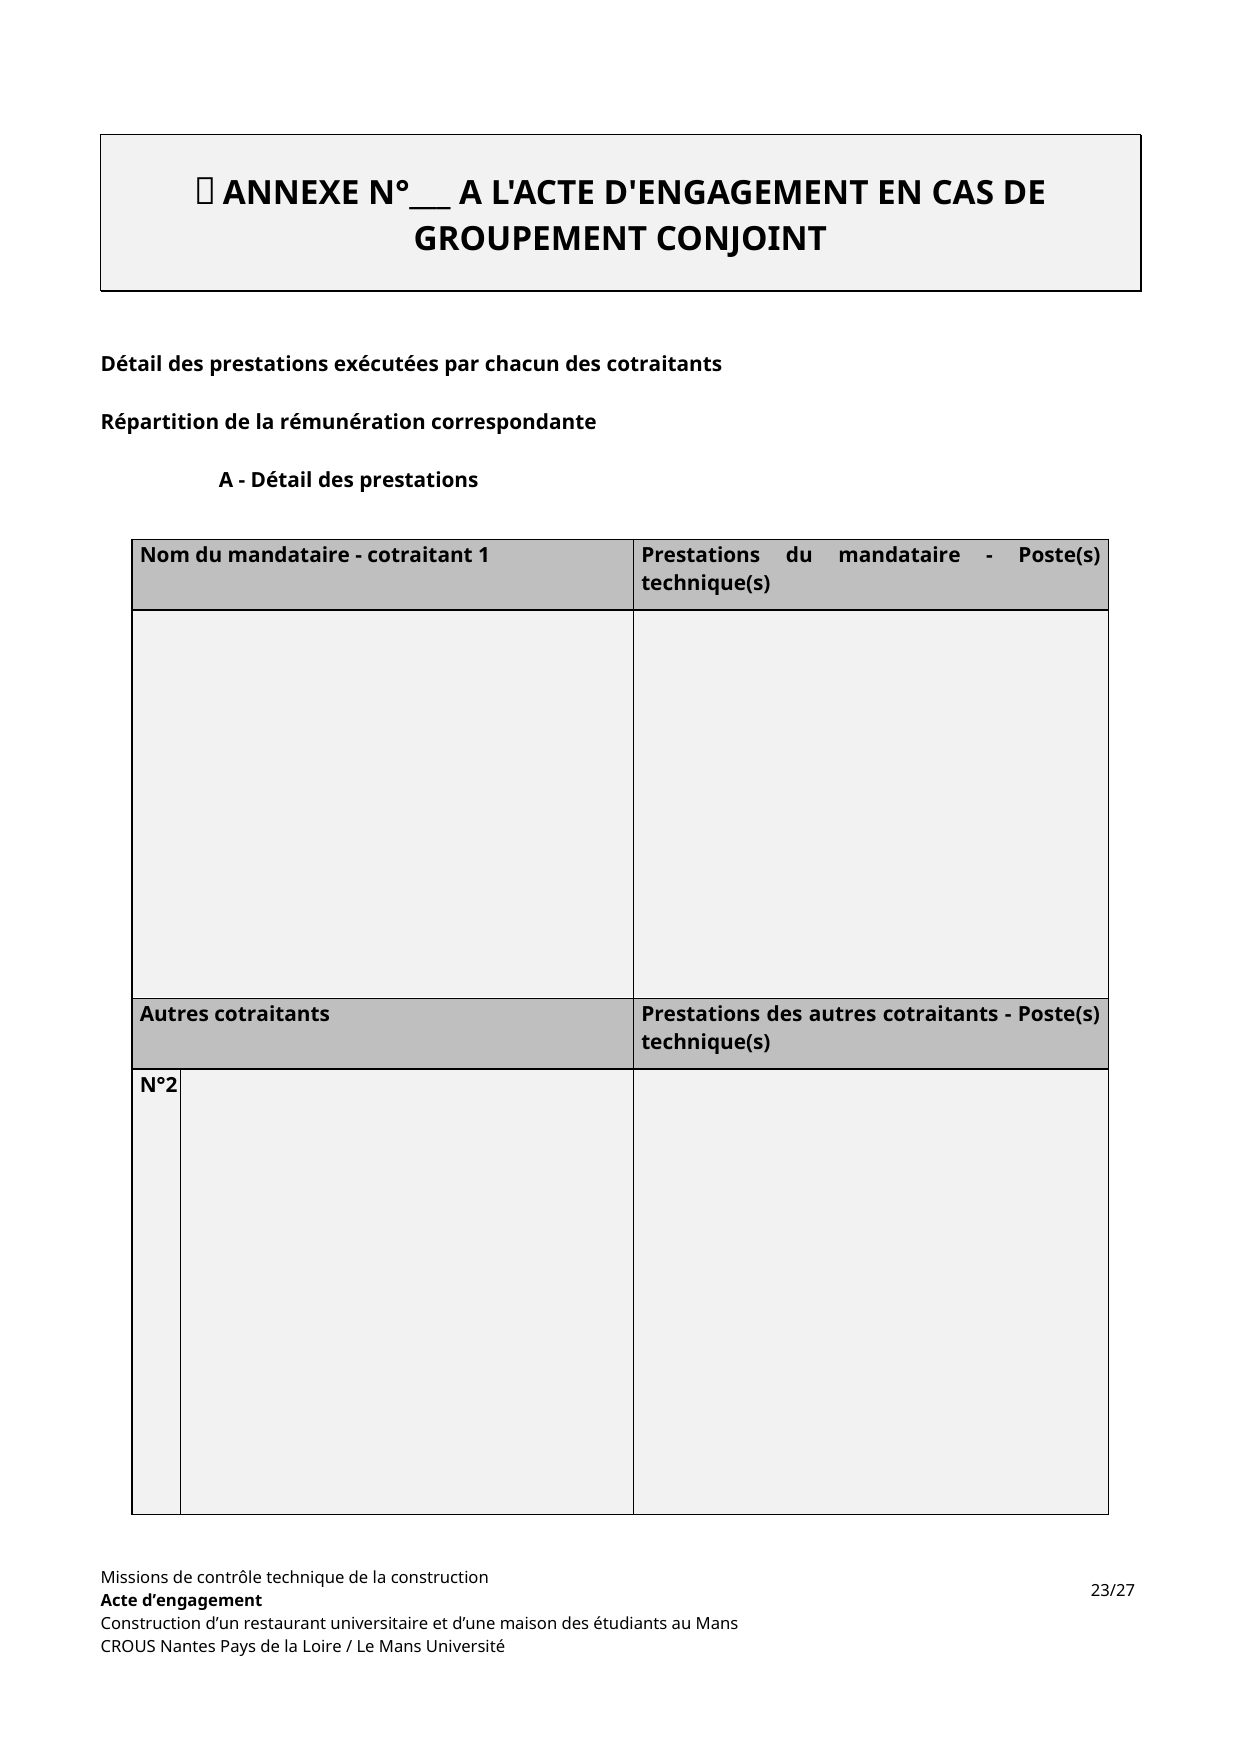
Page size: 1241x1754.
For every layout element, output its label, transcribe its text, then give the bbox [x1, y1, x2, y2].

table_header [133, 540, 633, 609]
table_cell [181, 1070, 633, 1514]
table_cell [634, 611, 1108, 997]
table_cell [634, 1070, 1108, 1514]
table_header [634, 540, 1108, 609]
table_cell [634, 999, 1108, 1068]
text Répartition de la rémunération correspondante [100, 407, 1140, 436]
text  ANNEXE N°___ A L'ACTE D'ENGAGEMENT EN CAS DE [101, 135, 1140, 185]
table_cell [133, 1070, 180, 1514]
text Détail des prestations exécutées par chacun des cotraitants [100, 349, 1140, 378]
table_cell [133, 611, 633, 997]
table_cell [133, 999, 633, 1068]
text GROUPEMENT CONJOINT [101, 185, 1140, 290]
text Détail des prestations [218, 465, 1140, 493]
